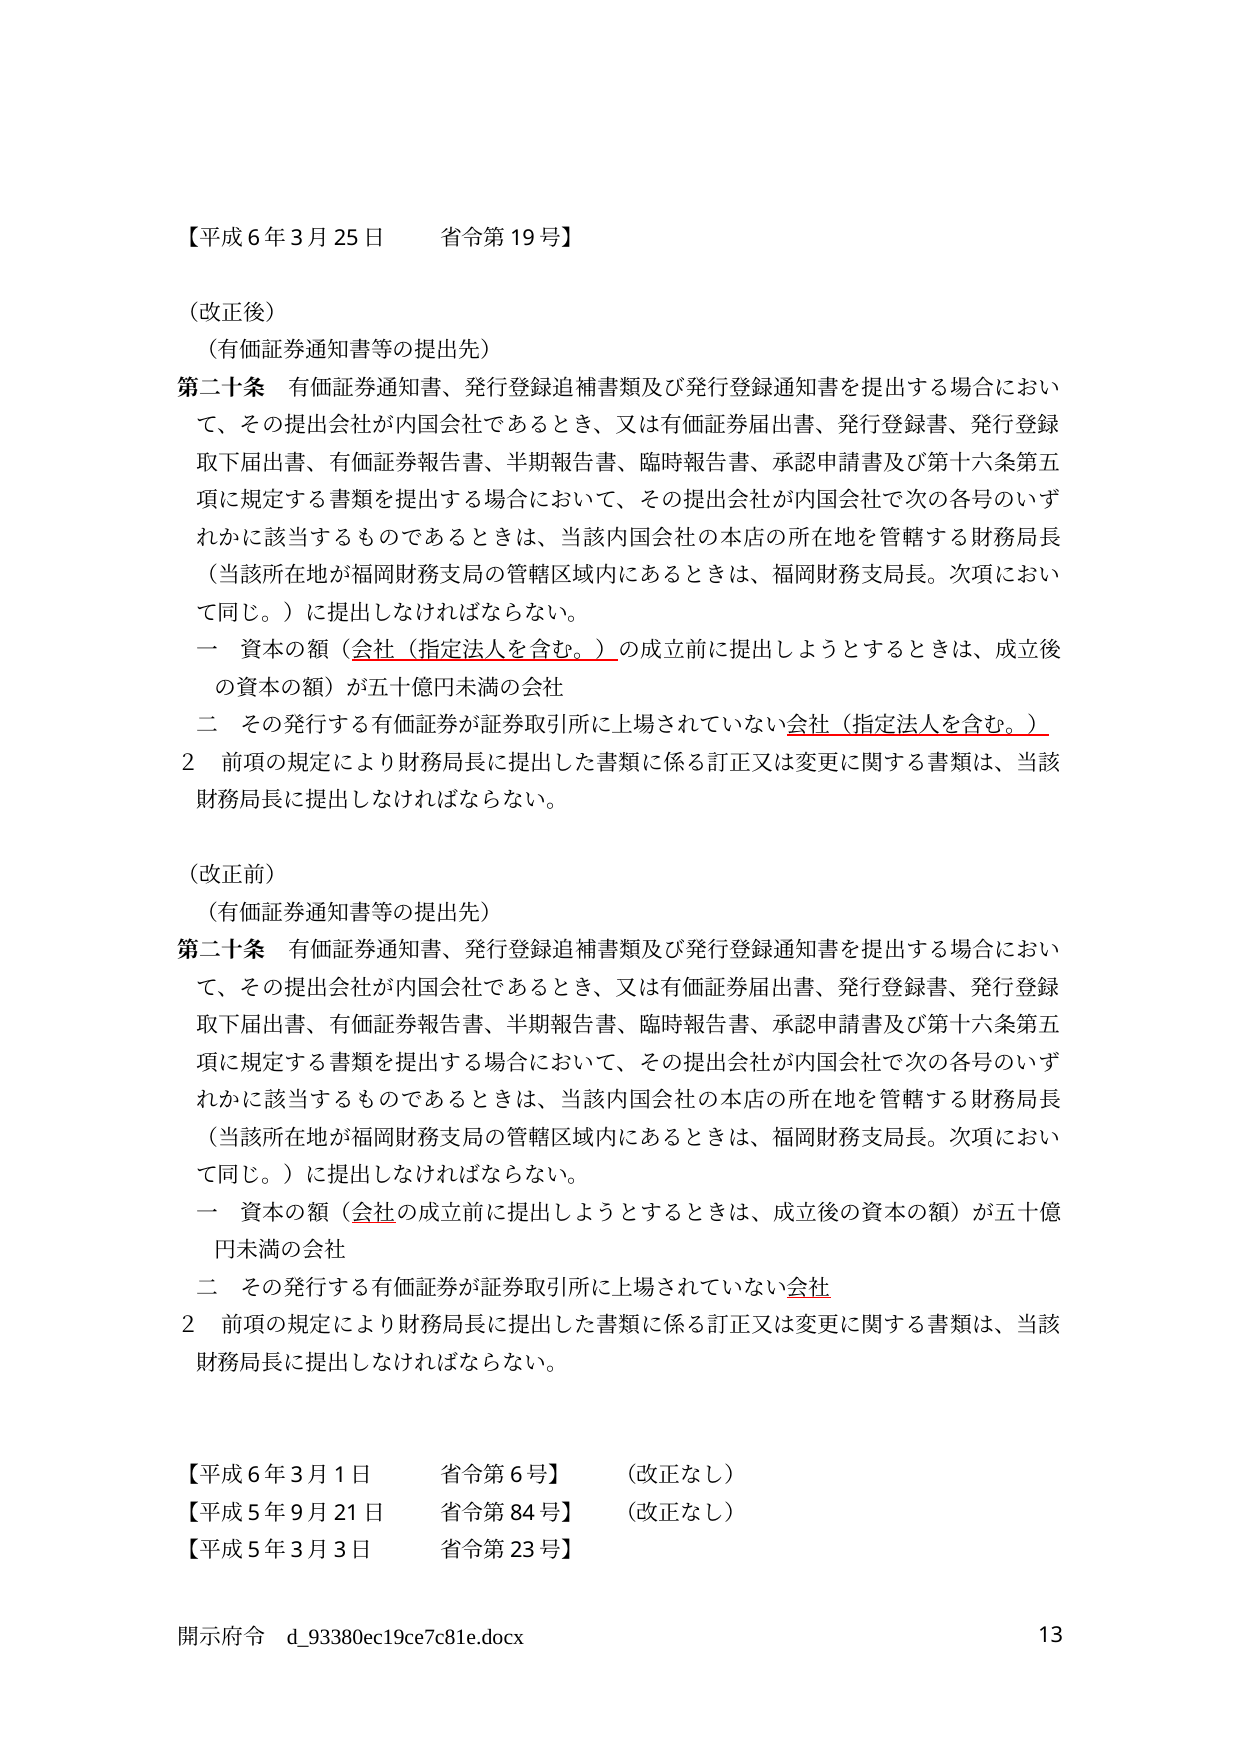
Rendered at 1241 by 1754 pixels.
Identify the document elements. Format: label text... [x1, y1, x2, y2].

text 一 資本の額（会社の成立前に提出しようとするときは、成立後の資本の額）が五十億円未満の会社 [196, 1192, 1063, 1267]
text （有価証券通知書等の提出先） [196, 892, 1063, 929]
text 【平成5年9月21日 省令第84号】 （改正なし） [177, 1492, 1063, 1529]
text （有価証券通知書等の提出先） [196, 329, 1063, 367]
text （改正前） [177, 854, 1063, 892]
text 二 その発行する有価証券が証券取引所に上場されていない会社 [196, 1267, 1063, 1304]
text ２ 前項の規定により財務局長に提出した書類に係る訂正又は変更に関する書類は、当該財務局長に提出しなければならない。 [177, 742, 1063, 817]
text 【平成6年3月25日 省令第19号】 [177, 217, 1063, 254]
text 【平成5年3月3日 省令第23号】 [177, 1529, 1063, 1567]
text 一 資本の額（会社（指定法人を含む。）の成立前に提出しようとするときは、成立後の資本の額）が五十億円未満の会社 [196, 629, 1063, 704]
text （改正後） [177, 292, 1063, 329]
text ２ 前項の規定により財務局長に提出した書類に係る訂正又は変更に関する書類は、当該財務局長に提出しなければならない。 [177, 1304, 1063, 1379]
text 二 その発行する有価証券が証券取引所に上場されていない会社（指定法人を含む。） [196, 704, 1063, 742]
text 【平成6年3月1日 省令第6号】 （改正なし） [177, 1454, 1063, 1492]
